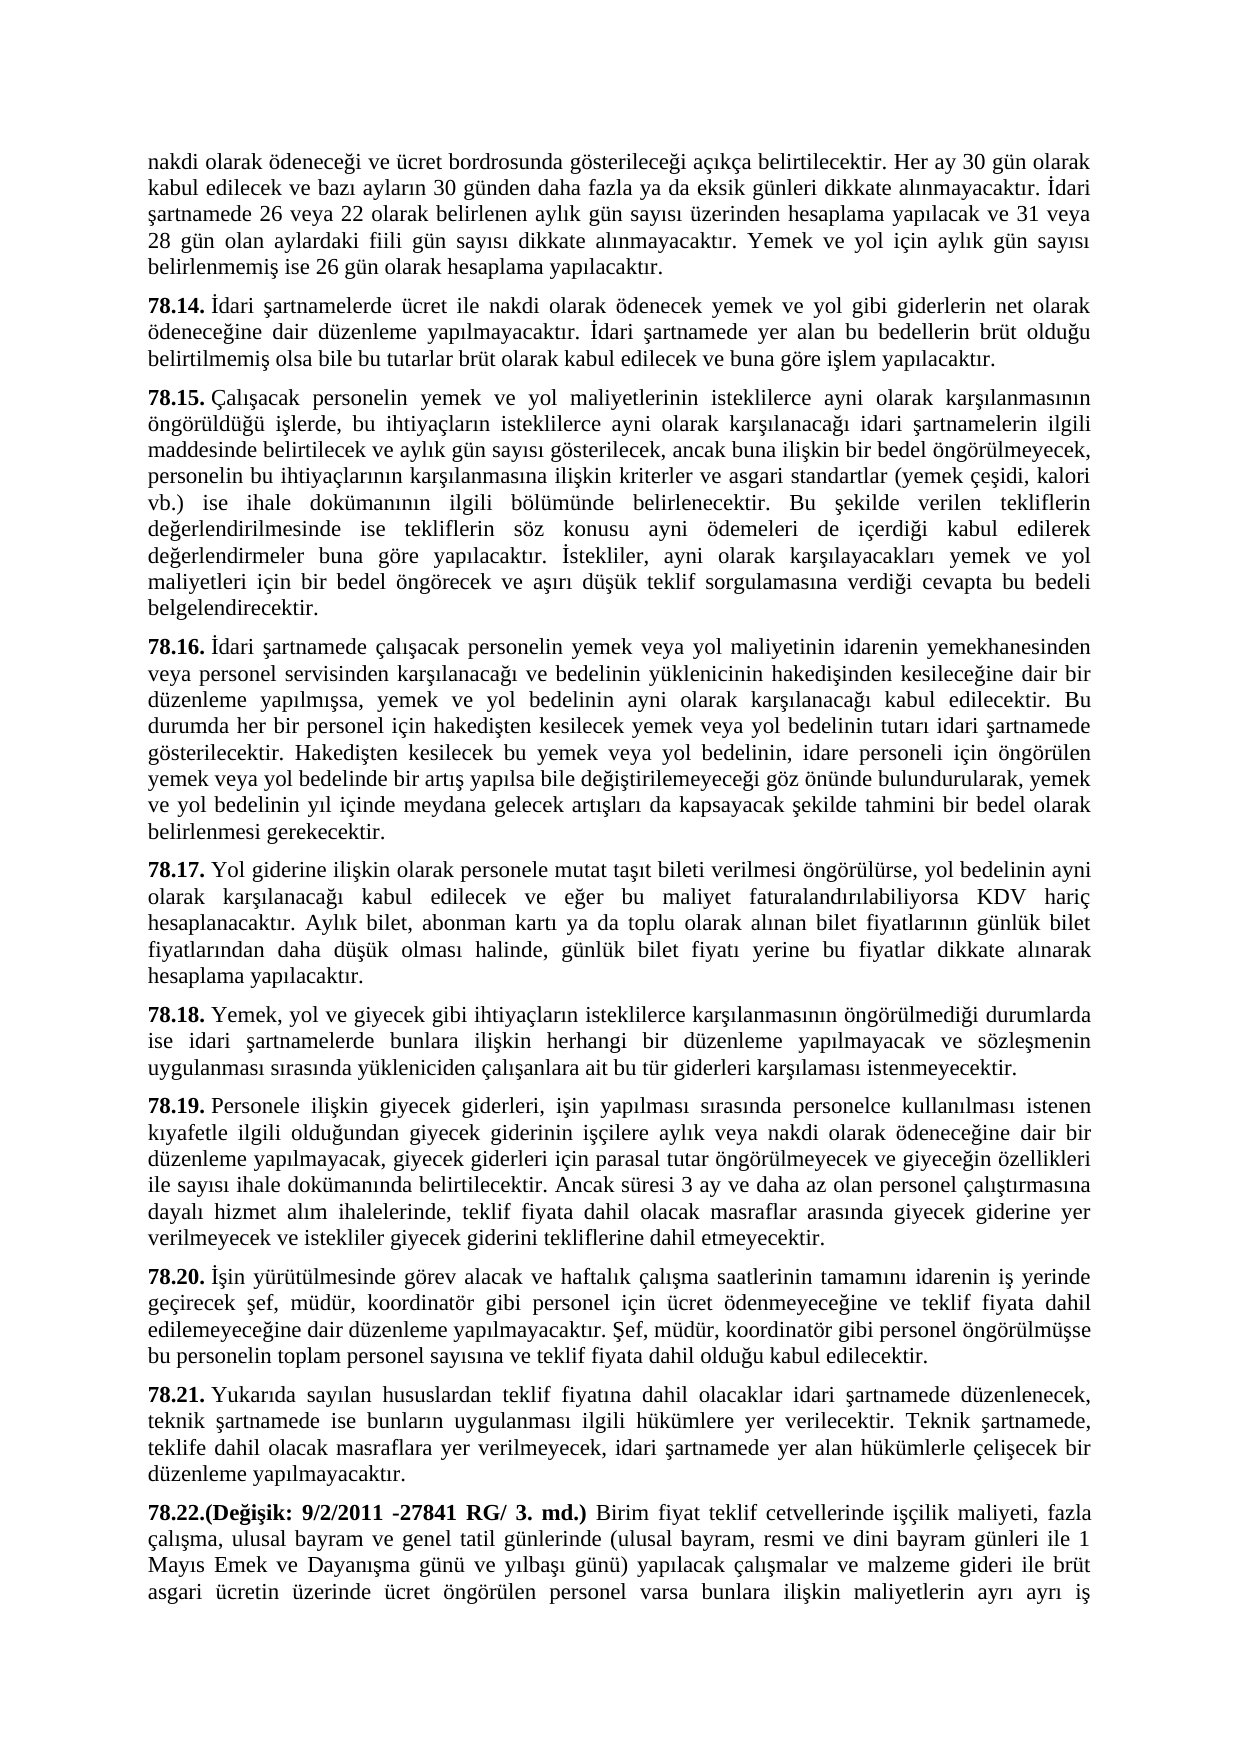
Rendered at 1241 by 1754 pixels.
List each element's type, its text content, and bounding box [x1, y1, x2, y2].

text 78.17. Yol giderine ilişkin olarak personele mutat taşıt bileti verilmesi öngörülürse, yol bedelinin ayni olarak karşılanacağı kabul edilecek ve eğer bu maliyet faturalandırılabiliyorsa KDV hariç hesaplanacaktır. Aylık bilet, abonman kartı ya da toplu olarak alınan bilet fiyatlarının günlük bilet fiyatlarından daha düşük olması halinde, günlük bilet fiyatı yerine bu fiyatlar dikkate alınarak hesaplama yapılacaktır. [148, 857, 1092, 988]
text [148, 148, 1092, 279]
text 78.19. Personele ilişkin giyecek giderleri, işin yapılması sırasında personelce kullanılması istenen kıyafetle ilgili olduğundan giyecek giderinin işçilere aylık veya nakdi olarak ödeneceğine dair bir düzenleme yapılmayacak, giyecek giderleri için parasal tutar öngörülmeyecek ve giyeceğin özellikleri ile sayısı ihale dokümanında belirtilecektir. Ancak süresi 3 ay ve daha az olan personel çalıştırmasına dayalı hizmet alım ihalelerinde, teklif fiyata dahil olacak masraflar arasında giyecek giderine yer verilmeyecek ve istekliler giyecek giderini tekliflerine dahil etmeyecektir. [148, 1092, 1092, 1251]
text 78.21. Yukarıda sayılan hususlardan teklif fiyatına dahil olacaklar idari şartnamede düzenlenecek, teknik şartnamede ise bunların uygulanması ilgili hükümlere yer verilecektir. Teknik şartnamede, teklife dahil olacak masraflara yer verilmeyecek, idari şartnamede yer alan hükümlerle çelişecek bir düzenleme yapılmayacaktır. [148, 1381, 1092, 1486]
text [148, 1499, 1092, 1604]
text 78.20. İşin yürütülmesinde görev alacak ve haftalık çalışma saatlerinin tamamını idarenin iş yerinde geçirecek şef, müdür, koordinatör gibi personel için ücret ödenmeyeceğine ve teklif fiyata dahil edilemeyeceğine dair düzenleme yapılmayacaktır. Şef, müdür, koordinatör gibi personel öngörülmüşse bu personelin toplam personel sayısına ve teklif fiyata dahil olduğu kabul edilecektir. [148, 1263, 1092, 1368]
text 78.15. Çalışacak personelin yemek ve yol maliyetlerinin isteklilerce ayni olarak karşılanmasının öngörüldüğü işlerde, bu ihtiyaçların isteklilerce ayni olarak karşılanacağı idari şartnamelerin ilgili maddesinde belirtilecek ve aylık gün sayısı gösterilecek, ancak buna ilişkin bir bedel öngörülmeyecek, personelin bu ihtiyaçlarının karşılanmasına ilişkin kriterler ve asgari standartlar (yemek çeşidi, kalori vb.) ise ihale dokümanının ilgili bölümünde belirlenecektir. Bu şekilde verilen tekliflerin değerlendirilmesinde ise tekliflerin söz konusu ayni ödemeleri de içerdiği kabul edilerek değerlendirmeler buna göre yapılacaktır. İstekliler, ayni olarak karşılayacakları yemek ve yol maliyetleri için bir bedel öngörecek ve aşırı düşük teklif sorgulamasına verdiği cevapta bu bedeli belgelendirecektir. [148, 383, 1092, 621]
list 78.18. Yemek, yol ve giyecek gibi ihtiyaçların isteklilerce karşılanmasının öngörülmediği durumlarda ise idari şartnamelerde bunlara ilişkin herhangi bir düzenleme yapılmayacak ve sözleşmenin uygulanması sırasında yükleniciden çalışanlara ait bu tür giderleri karşılaması istenmeyecektir. [148, 1001, 1092, 1080]
text 78.14. İdari şartnamelerde ücret ile nakdi olarak ödenecek yemek ve yol gibi giderlerin net olarak ödeneceğine dair düzenleme yapılmayacaktır. İdari şartnamede yer alan bu bedellerin brüt olduğu belirtilmemiş olsa bile bu tutarlar brüt olarak kabul edilecek ve buna göre işlem yapılacaktır. [148, 292, 1092, 371]
text 78.16. İdari şartnamede çalışacak personelin yemek veya yol maliyetinin idarenin yemekhanesinden veya personel servisinden karşılanacağı ve bedelinin yüklenicinin hakedişinden kesileceğine dair bir düzenleme yapılmışsa, yemek ve yol bedelinin ayni olarak karşılanacağı kabul edilecektir. Bu durumda her bir personel için hakedişten kesilecek yemek veya yol bedelinin tutarı idari şartnamede gösterilecektir. Hakedişten kesilecek bu yemek veya yol bedelinin, idare personeli için öngörülen yemek veya yol bedelinde bir artış yapılsa bile değiştirilemeyeceği göz önünde bulundurularak, yemek ve yol bedelinin yıl içinde meydana gelecek artışları da kapsayacak şekilde tahmini bir bedel olarak belirlenmesi gerekecektir. [148, 633, 1092, 844]
